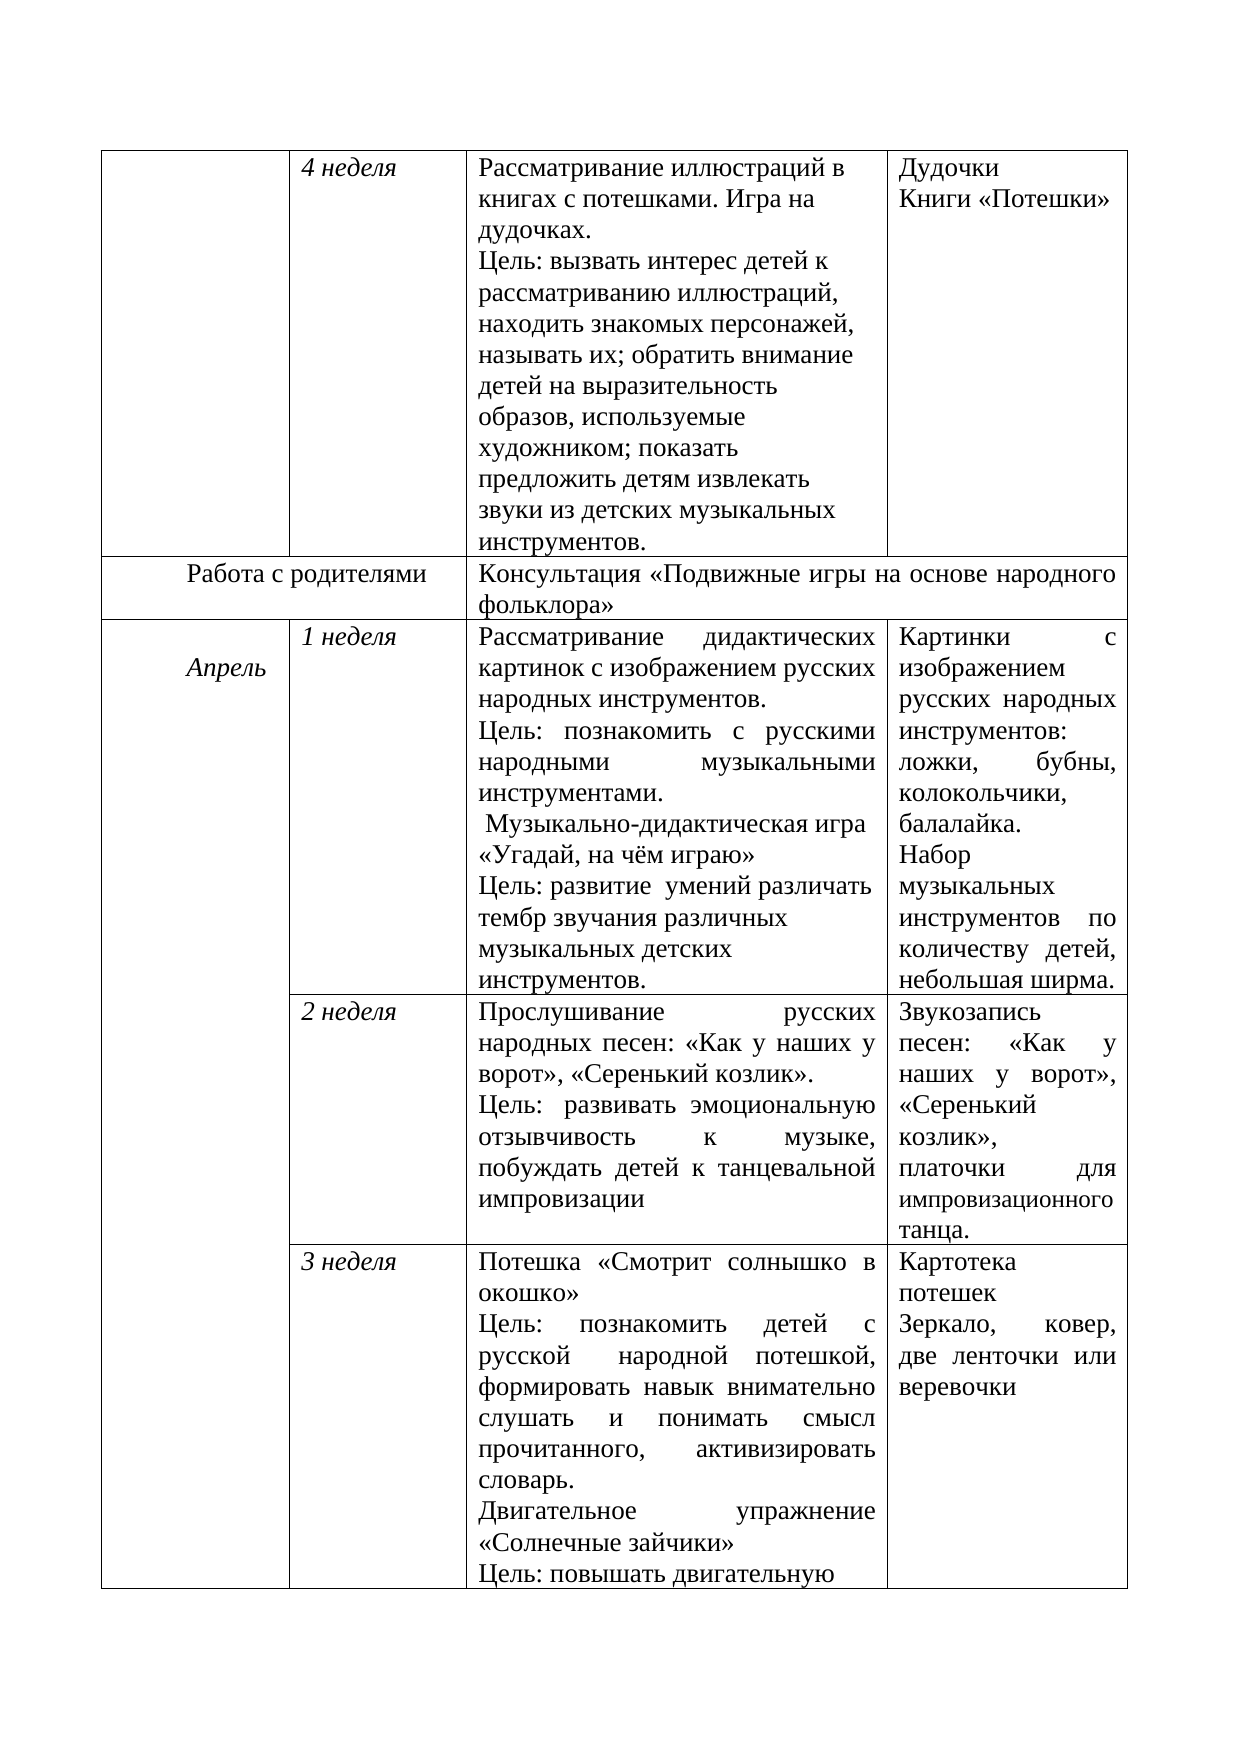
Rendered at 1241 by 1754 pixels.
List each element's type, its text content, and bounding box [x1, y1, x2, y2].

table_cell Рассматривание дидактических картинок с изображением русских народных инструментов. Цель: познакомить с русскими народными музыкальными инструментами. Музыкально-дидактическая игра «Угадай, на чём играю» Цель: развитие умений различать тембр звучания различных музыкальных детских инструментов. [467, 620, 887, 994]
table_cell Консультация «Подвижные игры на основе народного фольклора» [467, 557, 1127, 619]
table_cell Дудочки Книги «Потешки» [888, 151, 1127, 556]
table_cell Рассматривание иллюстраций в книгах с потешками. Игра на дудочках. Цель: вызвать интерес детей к рассматриванию иллюстраций, находить знакомых персонажей, называть их; обратить внимание детей на выразительность образов, используемые художником; показать предложить детям извлекать звуки из детских музыкальных инструментов. [467, 151, 887, 556]
table_cell 3 неделя [290, 1245, 466, 1588]
table_cell 1 неделя [290, 620, 466, 994]
table_cell Апрель [102, 620, 289, 1588]
table_cell 2 неделя [290, 995, 466, 1244]
table_cell Прослушивание русских народных песен: «Как у наших у ворот», «Серенький козлик». Цель: развивать эмоциональную отзывчивость к музыке, побуждать детей к танцевальной импровизации [467, 995, 887, 1244]
table_cell Работа с родителями [102, 557, 466, 619]
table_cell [888, 1245, 1127, 1588]
table_cell Звукозапись песен: «Как у наших у ворот», «Серенький козлик», платочки для импровизационного танца. [888, 995, 1127, 1244]
table_cell Картинки с изображением русских народных инструментов: ложки, бубны, колокольчики, балалайка. Набор музыкальных инструментов по количеству детей, небольшая ширма. [888, 620, 1127, 994]
table_cell 4 неделя [290, 151, 466, 556]
